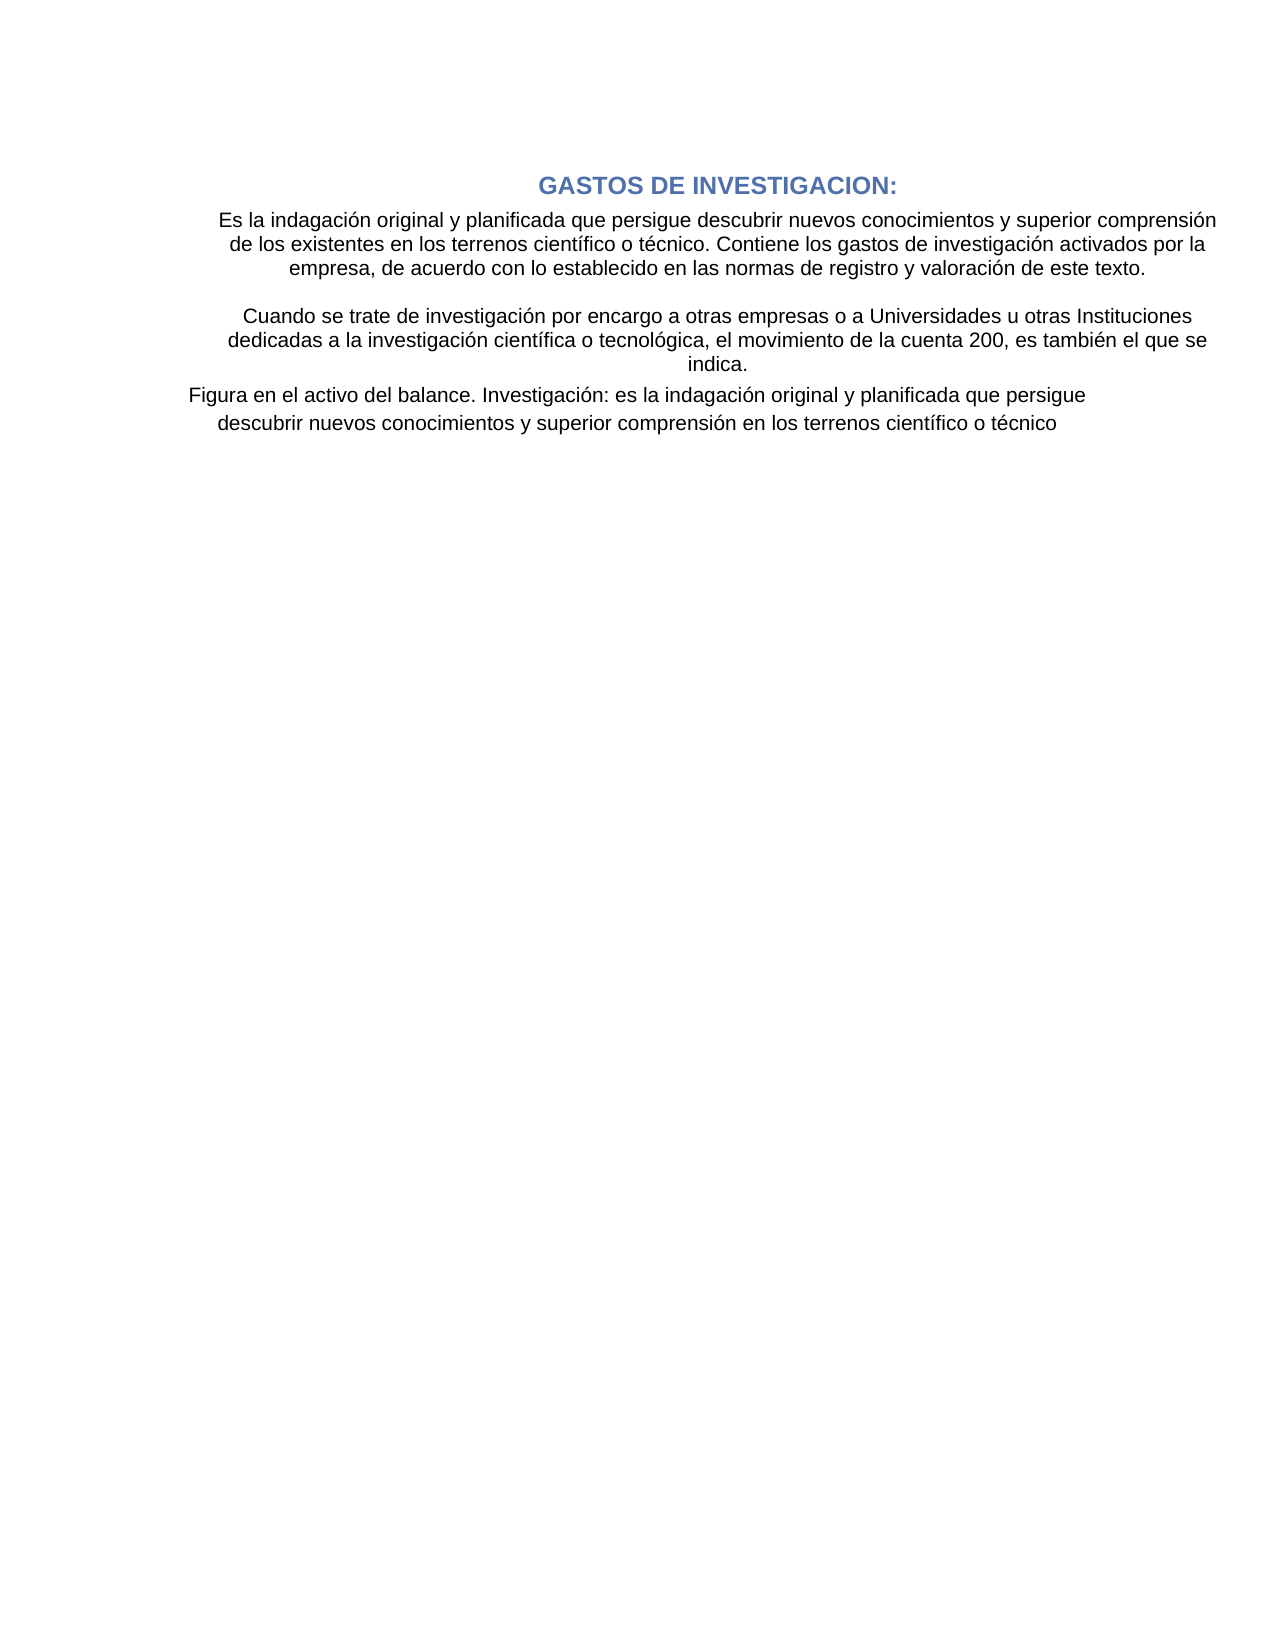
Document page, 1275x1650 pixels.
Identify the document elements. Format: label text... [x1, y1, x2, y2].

text Figura en el activo del balance. Investigación: es la indagación original y planificada que persigue descubrir nuevos conocimientos y superior comprensión en los terrenos científico o técnico [177, 383, 1098, 434]
table_header GASTOS DE INVESTIGACION: [182, 148, 1254, 200]
table_cell Es la indagación original y planificada que persigue descubrir nuevos conocimientos y superior comprensión de los existentes en los terrenos científico o técnico. Contiene los gastos de investigación activados por la empresa, de acuerdo con lo establecido en las normas de registro y valoración de este texto. Cuando se trate de investigación por encargo a otras empresas o a Universidades u otras Instituciones dedicadas a la investigación científica o tecnológica, el movimiento de la cuenta 200, es también el que se indica. [182, 200, 1254, 383]
